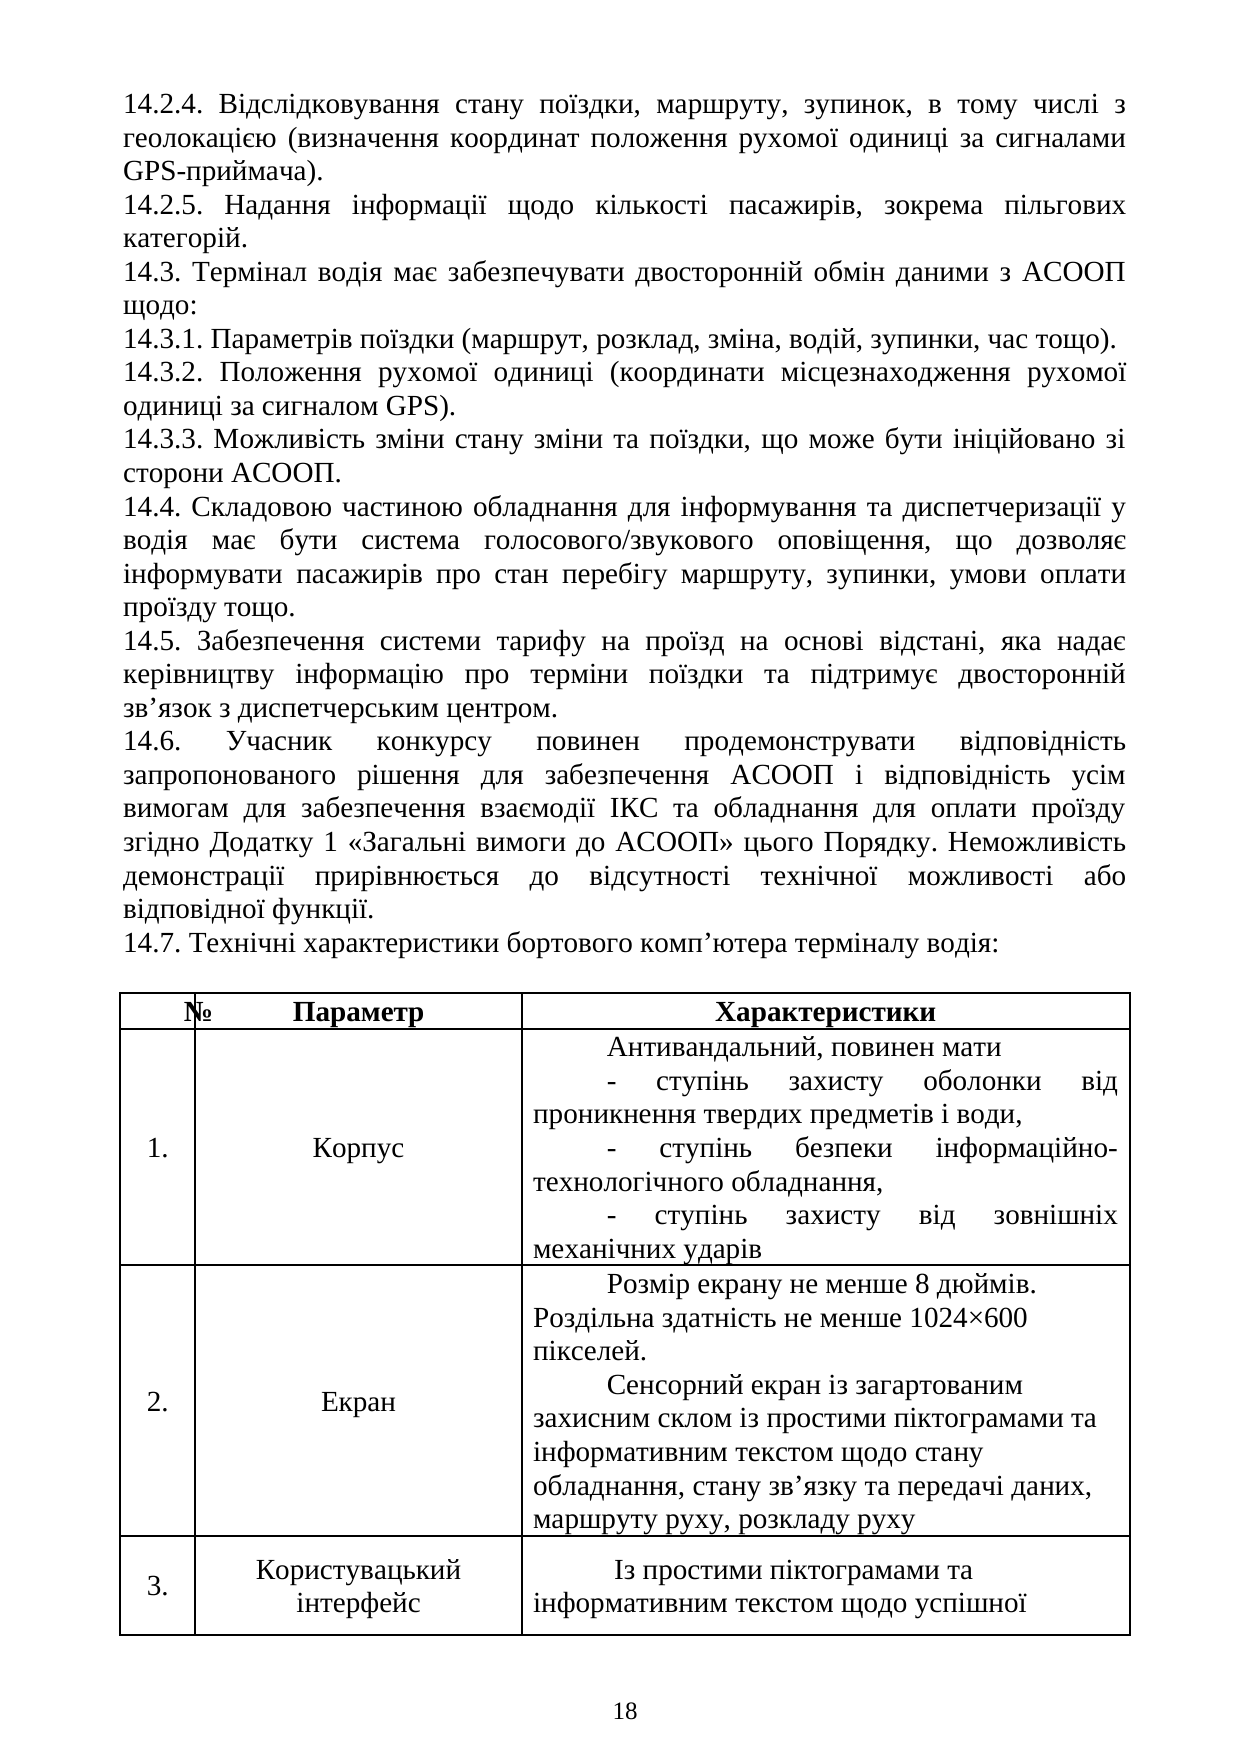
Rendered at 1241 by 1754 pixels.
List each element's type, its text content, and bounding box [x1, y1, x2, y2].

table_cell Антивандальний, повинен мати - ступінь захисту оболонки від проникнення твердих предметів і води, - ступінь безпеки інформаційно-технологічного обладнання, - ступінь захисту від зовнішніх механічних ударів [523, 1030, 1129, 1264]
table_cell 2. [121, 1266, 194, 1535]
table_cell 3. [121, 1537, 194, 1634]
table_cell Корпус [196, 1030, 521, 1264]
table_header № [121, 994, 194, 1027]
text 14.3.3. Можливість зміни стану зміни та поїздки, що може бути ініційовано зі сторони АСООП. [123, 422, 1127, 489]
text 14.7. Технічні характеристики бортового комп’ютера терміналу водія: [123, 925, 1127, 958]
text 14.2.5. Надання інформації щодо кількості пасажирів, зокрема пільгових категорій. [123, 187, 1127, 254]
table_cell Екран [196, 1266, 521, 1535]
text 14.6. Учасник конкурсу повинен продемонструвати відповідність запропонованого рішення для забезпечення АСООП і відповідність усім вимогам для забезпечення взаємодії ІКС та обладнання для оплати проїзду згідно Додатку 1 «Загальні вимоги до АСООП» цього Порядку. Неможливість демонстрації прирівнюється до відсутності технічної можливості або відповідної функції. [123, 723, 1127, 925]
text 14.2.4. Відслідковування стану поїздки, маршруту, зупинок, в тому числі з геолокацією (визначення координат положення рухомої одиниці за сигналами GPS-приймача). [123, 86, 1127, 187]
text 14.4. Складовою частиною обладнання для інформування та диспетчеризації у водія має бути система голосового/звукового оповіщення, що дозволяє інформувати пасажирів про стан перебігу маршруту, зупинки, умови оплати проїзду тощо. [123, 489, 1127, 623]
text 14.3.1. Параметрів поїздки (маршрут, розклад, зміна, водій, зупинки, час тощо). [123, 321, 1127, 354]
table_cell Розмір екрану не менше 8 дюймів. Роздільна здатність не менше 1024×600 пікселей. Сенсорний екран із загартованим захисним склом із простими піктограмами та інформативним текстом щодо стану обладнання, стану зв’язку та передачі даних, маршруту руху, розкладу руху [523, 1266, 1129, 1535]
table_cell 1. [121, 1030, 194, 1264]
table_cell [196, 1537, 521, 1634]
text 14.3. Термінал водія має забезпечувати двосторонній обмін даними з АСООП щодо: [123, 254, 1127, 321]
text 14.3.2. Положення рухомої одиниці (координати місцезнаходження рухомої одиниці за сигналом GPS). [123, 354, 1127, 422]
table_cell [523, 1537, 1129, 1634]
text 14.5. Забезпечення системи тарифу на проїзд на основі відстані, яка надає керівництву інформацію про терміни поїздки та підтримує двосторонній зв’язок з диспетчерським центром. [123, 623, 1127, 723]
table_header Характеристики [523, 994, 1129, 1027]
table_header Параметр [196, 994, 521, 1027]
